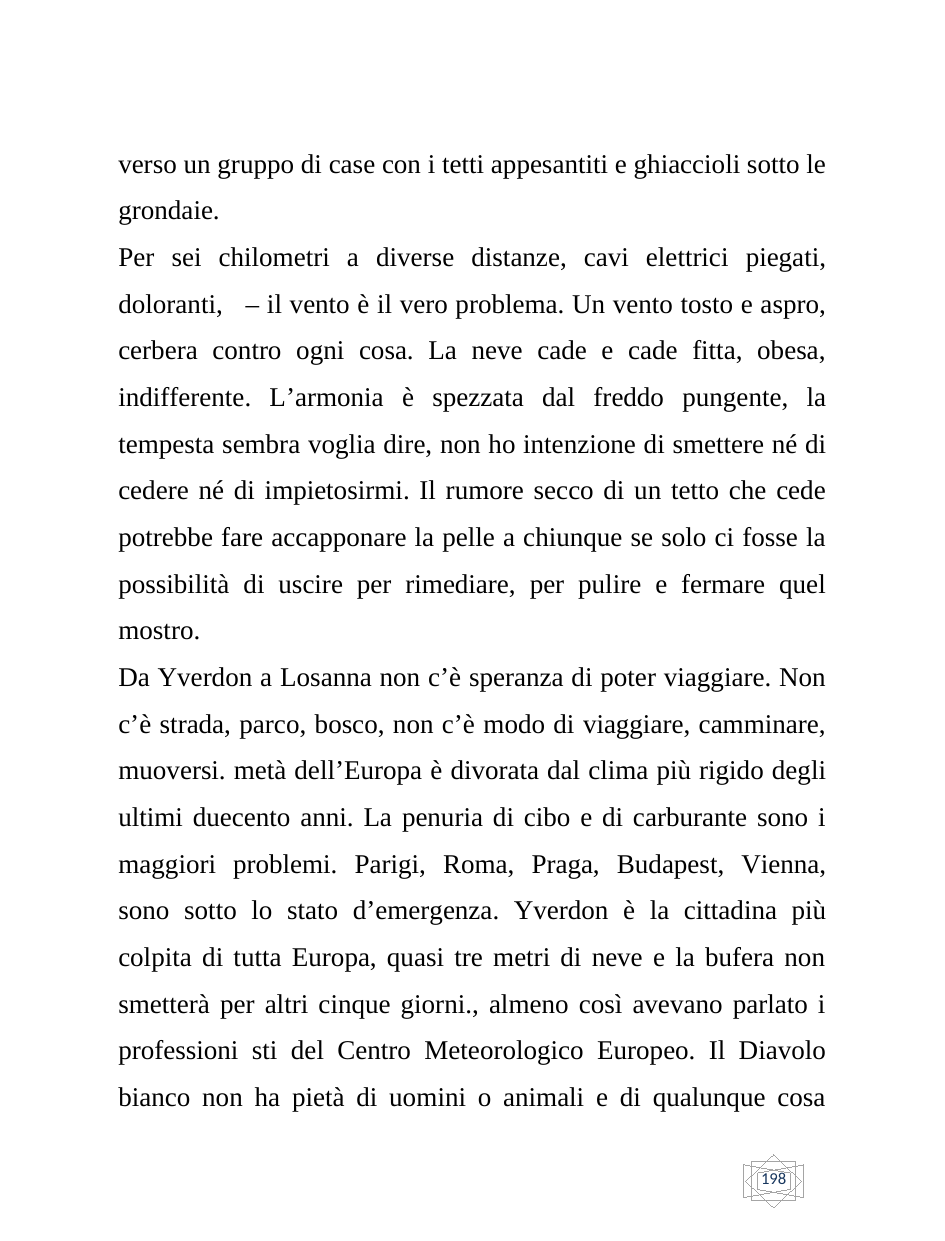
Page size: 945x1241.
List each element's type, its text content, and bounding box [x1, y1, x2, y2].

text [118, 661, 827, 1112]
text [118, 148, 827, 226]
text Per sei chilometri a diverse distanze, cavi elettrici piegati, doloranti, – il vento è il vero problema. Un vento tosto e aspro, cerbera contro ogni cosa. La neve cade e cade fitta, obesa, indifferente. L’armonia è spezzata dal freddo pungente, la tempesta sembra voglia dire, non ho intenzione di smettere né di cedere né di impietosirmi. Il rumore secco di un tetto che cede potrebbe fare accapponare la pelle a chiunque se solo ci fosse la possibilità di uscire per rimediare, per pulire e fermare quel mostro. [118, 241, 827, 646]
